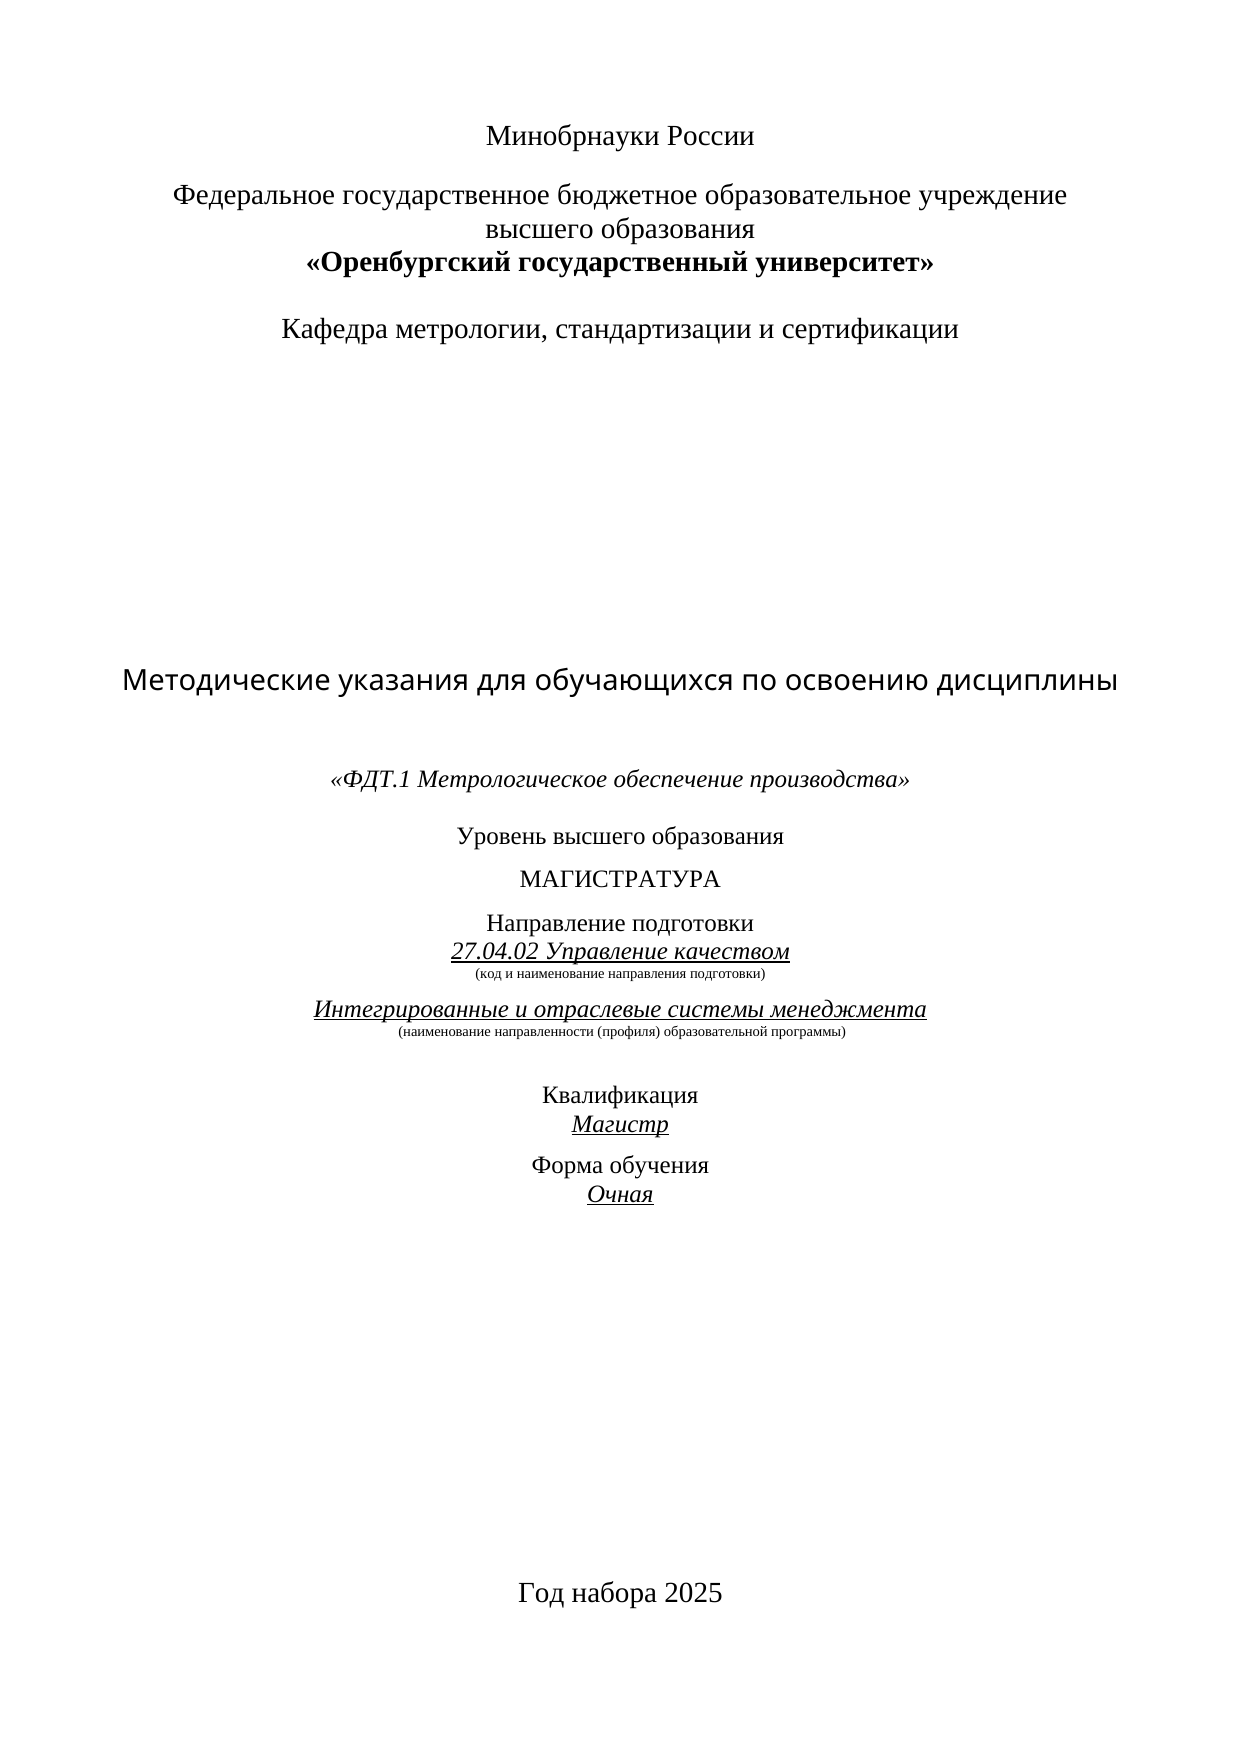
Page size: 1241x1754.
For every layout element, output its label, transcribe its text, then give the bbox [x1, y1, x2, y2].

text Направление подготовки [118, 908, 1122, 936]
text Кафедра метрологии, стандартизации и сертификации [118, 312, 1122, 345]
text высшего образования [118, 211, 1122, 244]
text Минобрнауки России [118, 118, 1122, 152]
text 27.04.02 Управление качеством [118, 936, 1122, 965]
text Год набора 2025 [118, 1575, 1122, 1608]
text Федеральное государственное бюджетное образовательное учреждение [118, 177, 1122, 211]
text Очная [118, 1179, 1122, 1208]
text Методические указания для обучающихся по освоению дисциплины [118, 659, 1122, 699]
text МАГИСТРАТУРА [118, 864, 1122, 893]
text «ФДТ.1 Метрологическое обеспечение производства» [118, 764, 1122, 793]
text Уровень высшего образования [118, 821, 1122, 850]
text «Оренбургский государственный университет» [118, 244, 1122, 278]
text Интегрированные и отраслевые системы менеджмента [118, 994, 1122, 1023]
text Форма обучения [118, 1150, 1122, 1179]
text Квалификация [118, 1080, 1122, 1109]
text Магистр [118, 1109, 1122, 1138]
text (наименование направленности (профиля) образовательной программы) [118, 1023, 1122, 1051]
text (код и наименование направления подготовки) [118, 965, 1122, 994]
